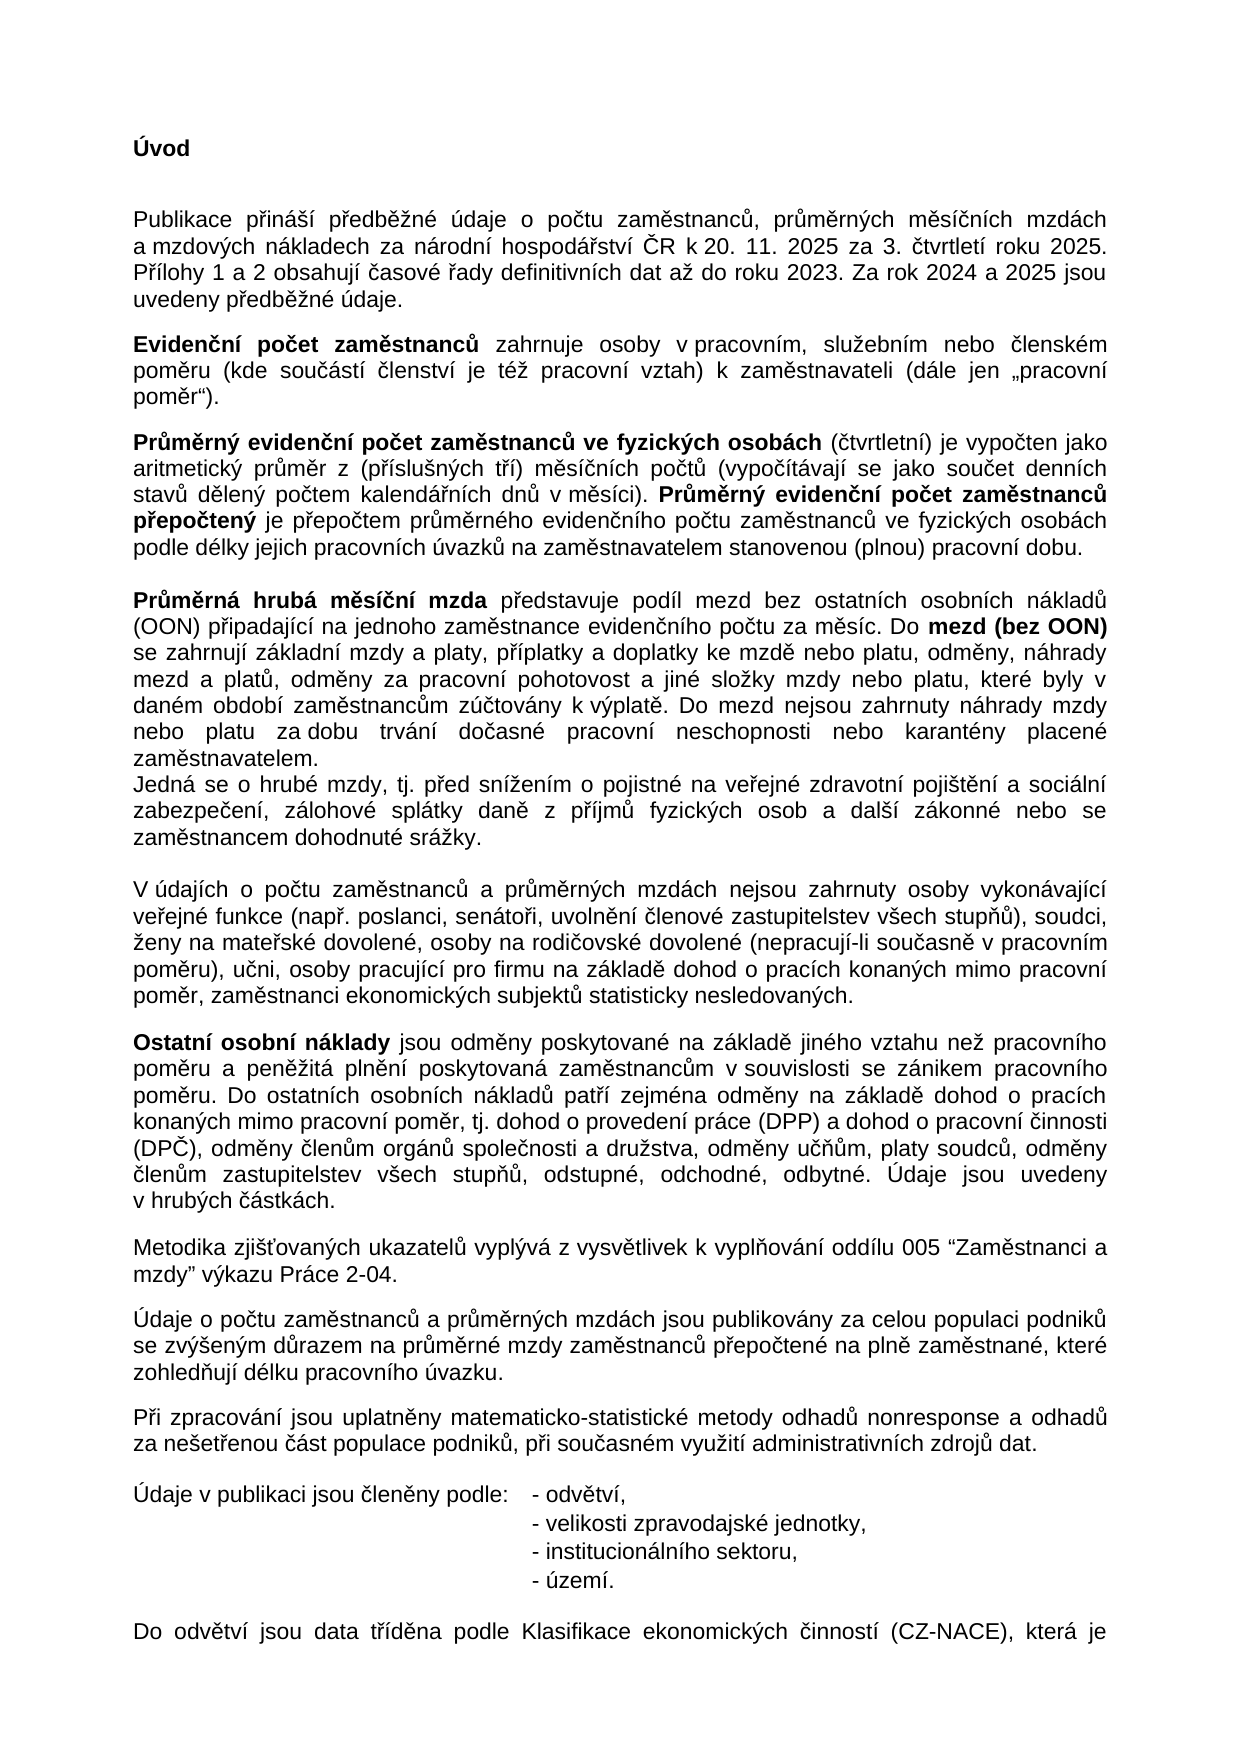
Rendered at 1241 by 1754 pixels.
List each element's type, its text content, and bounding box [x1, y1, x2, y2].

text Úvod [133, 135, 1108, 161]
text Metodika zjišťovaných ukazatelů vyplývá z vysvětlivek k vyplňování oddílu 005 “Zaměstnanci a mzdy” výkazu Práce 2-04. [133, 1234, 1108, 1287]
text Při zpracování jsou uplatněny matematicko-statistické metody odhadů nonresponse a odhadů za nešetřenou část populace podniků, při současném využití administrativních zdrojů dat. [133, 1404, 1108, 1456]
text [133, 1618, 1108, 1644]
text Údaje v publikaci jsou členěny podle: - odvětví, [133, 1481, 1108, 1508]
text Údaje o počtu zaměstnanců a průměrných mzdách jsou publikovány za celou populaci podniků se zvýšeným důrazem na průměrné mzdy zaměstnanců přepočtené na plně zaměstnané, které zohledňují délku pracovního úvazku. [133, 1306, 1108, 1385]
text Průměrná hrubá měsíční mzda představuje podíl mezd bez ostatních osobních nákladů (OON) připadající na jednoho zaměstnance evidenčního počtu za měsíc. Do mezd (bez OON) se zahrnují základní mzdy a platy, příplatky a doplatky ke mzdě nebo platu, odměny, náhrady mezd a platů, odměny za pracovní pohotovost a jiné složky mzdy nebo platu, které byly v daném období zaměstnancům zúčtovány k výplatě. Do mezd nejsou zahrnuty náhrady mzdy nebo platu za dobu trvání dočasné pracovní neschopnosti nebo karantény placené zaměstnavatelem. [133, 587, 1108, 771]
text Evidenční počet zaměstnanců zahrnuje osoby v pracovním, služebním nebo členském poměru (kde součástí členství je též pracovní vztah) k zaměstnavateli (dále jen „pracovní poměr“). [133, 331, 1108, 410]
text V údajích o počtu zaměstnanců a průměrných mzdách nejsou zahrnuty osoby vykonávající veřejné funkce (např. poslanci, senátoři, uvolnění členové zastupitelstev všech stupňů), soudci, ženy na mateřské dovolené, osoby na rodičovské dovolené (nepracují-li současně v pracovním poměru), učni, osoby pracující pro firmu na základě dohod o pracích konaných mimo pracovní poměr, zaměstnanci ekonomických subjektů statisticky nesledovaných. [133, 876, 1108, 1008]
text Ostatní osobní náklady jsou odměny poskytované na základě jiného vztahu než pracovního poměru a peněžitá plnění poskytovaná zaměstnancům v souvislosti se zánikem pracovního poměru. Do ostatních osobních nákladů patří zejména odměny na základě dohod o pracích konaných mimo pracovní poměr, tj. dohod o provedení práce (DPP) a dohod o pracovní činnosti (DPČ), odměny členům orgánů společnosti a družstva, odměny učňům, platy soudců, odměny členům zastupitelstev všech stupňů, odstupné, odchodné, odbytné. Údaje jsou uvedeny v hrubých částkách. [133, 1029, 1108, 1213]
text Jedná se o hrubé mzdy, tj. před snížením o pojistné na veřejné zdravotní pojištění a sociální zabezpečení, zálohové splátky daně z příjmů fyzických osob a další zákonné nebo se zaměstnancem dohodnuté srážky. [133, 771, 1108, 850]
text - velikosti zpravodajské jednotky, [133, 1510, 1108, 1536]
text Průměrný evidenční počet zaměstnanců ve fyzických osobách (čtvrtletní) je vypočten jako aritmetický průměr z (příslušných tří) měsíčních počtů (vypočítávají se jako součet denních stavů dělený počtem kalendářních dnů v měsíci). Průměrný evidenční počet zaměstnanců přepočtený je přepočtem průměrného evidenčního počtu zaměstnanců ve fyzických osobách podle délky jejich pracovních úvazků na zaměstnavatelem stanovenou (plnou) pracovní dobu. [133, 428, 1108, 560]
text Publikace přináší předběžné údaje o počtu zaměstnanců, průměrných měsíčních mzdách a mzdových nákladech za národní hospodářství ČR k 20. 11. 2025 za 3. čtvrtletí roku 2025. Přílohy 1 a 2 obsahují časové řady definitivních dat až do roku 2023. Za rok 2024 a 2025 jsou uvedeny předběžné údaje. [133, 206, 1108, 312]
text - institucionálního sektoru, [133, 1538, 1108, 1564]
text - území. [133, 1567, 1108, 1593]
